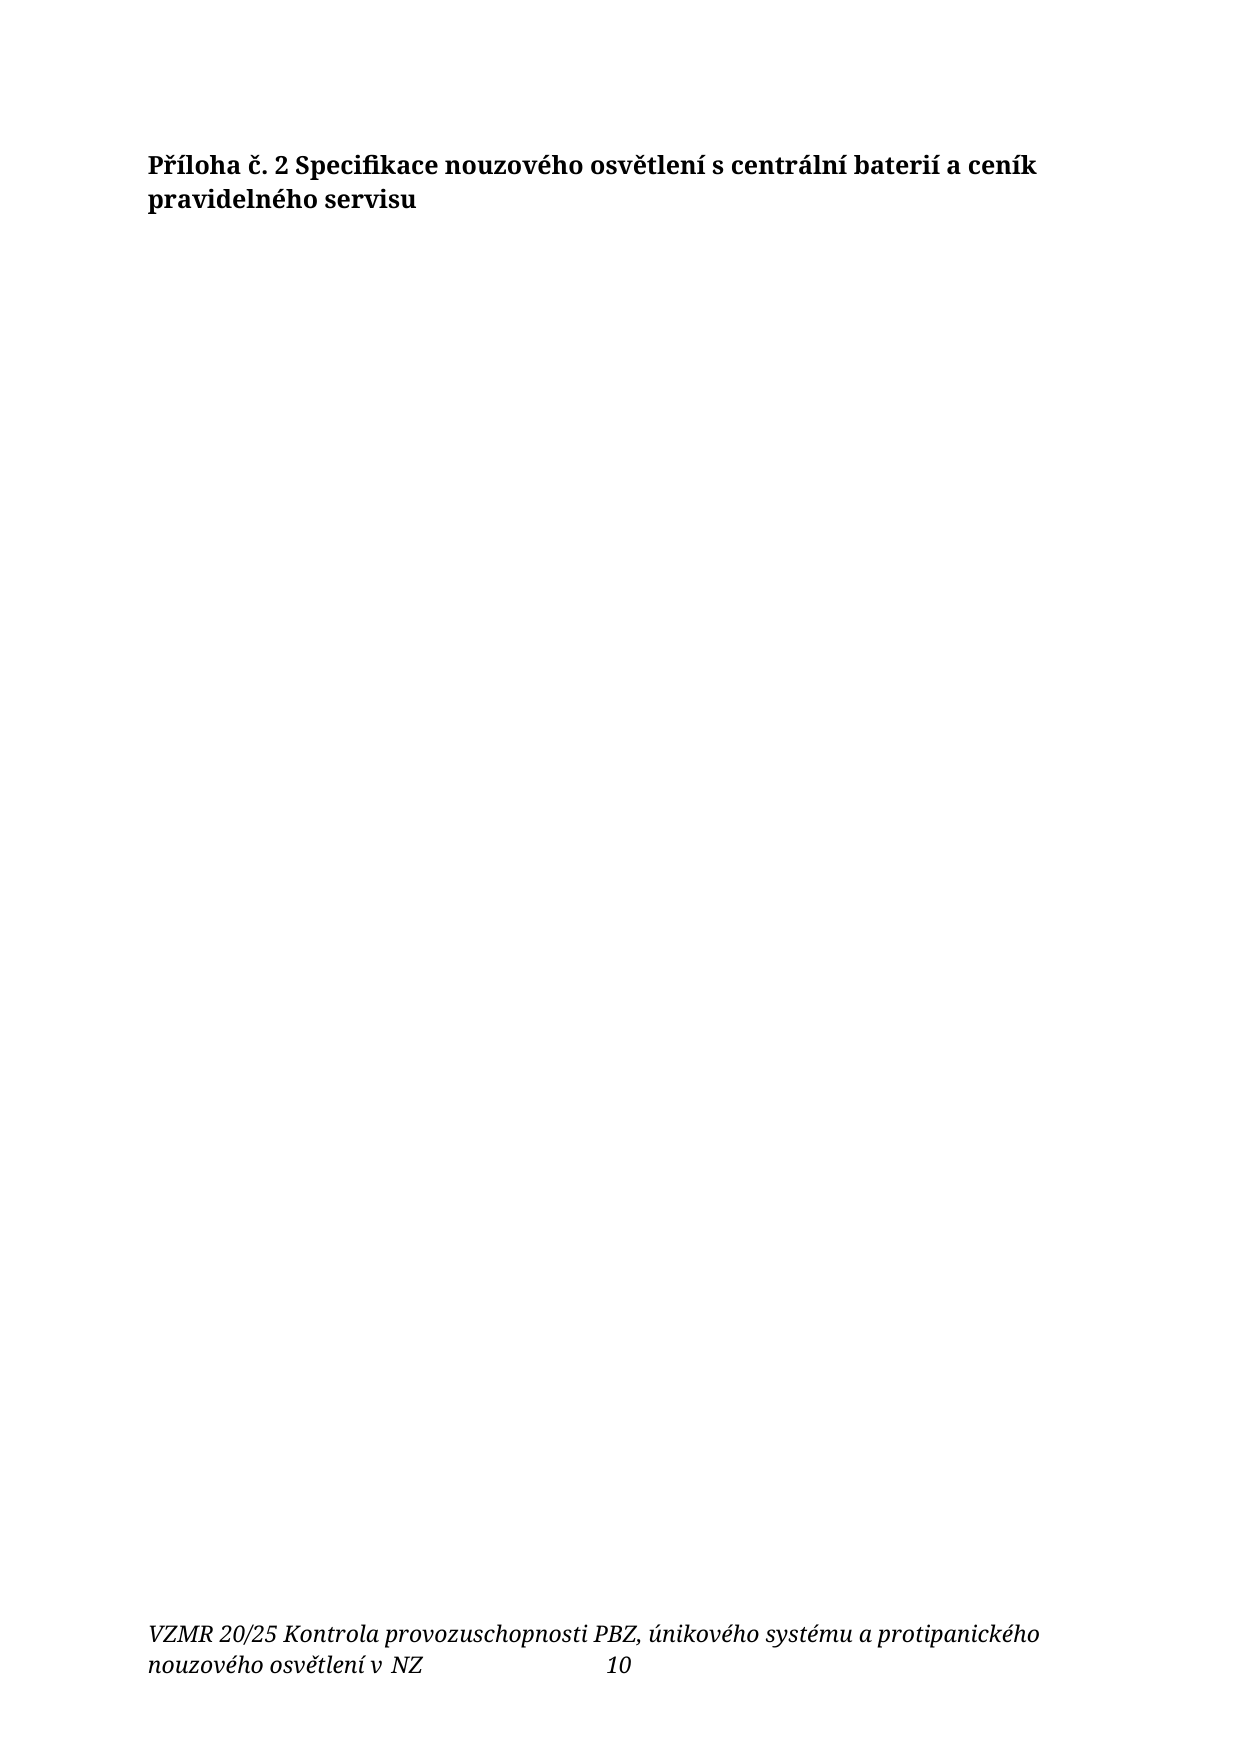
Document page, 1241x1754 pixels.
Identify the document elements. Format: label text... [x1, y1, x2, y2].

text Příloha č. 2 Specifikace nouzového osvětlení s centrální baterií a ceník pravidelného servisu [148, 148, 1093, 216]
